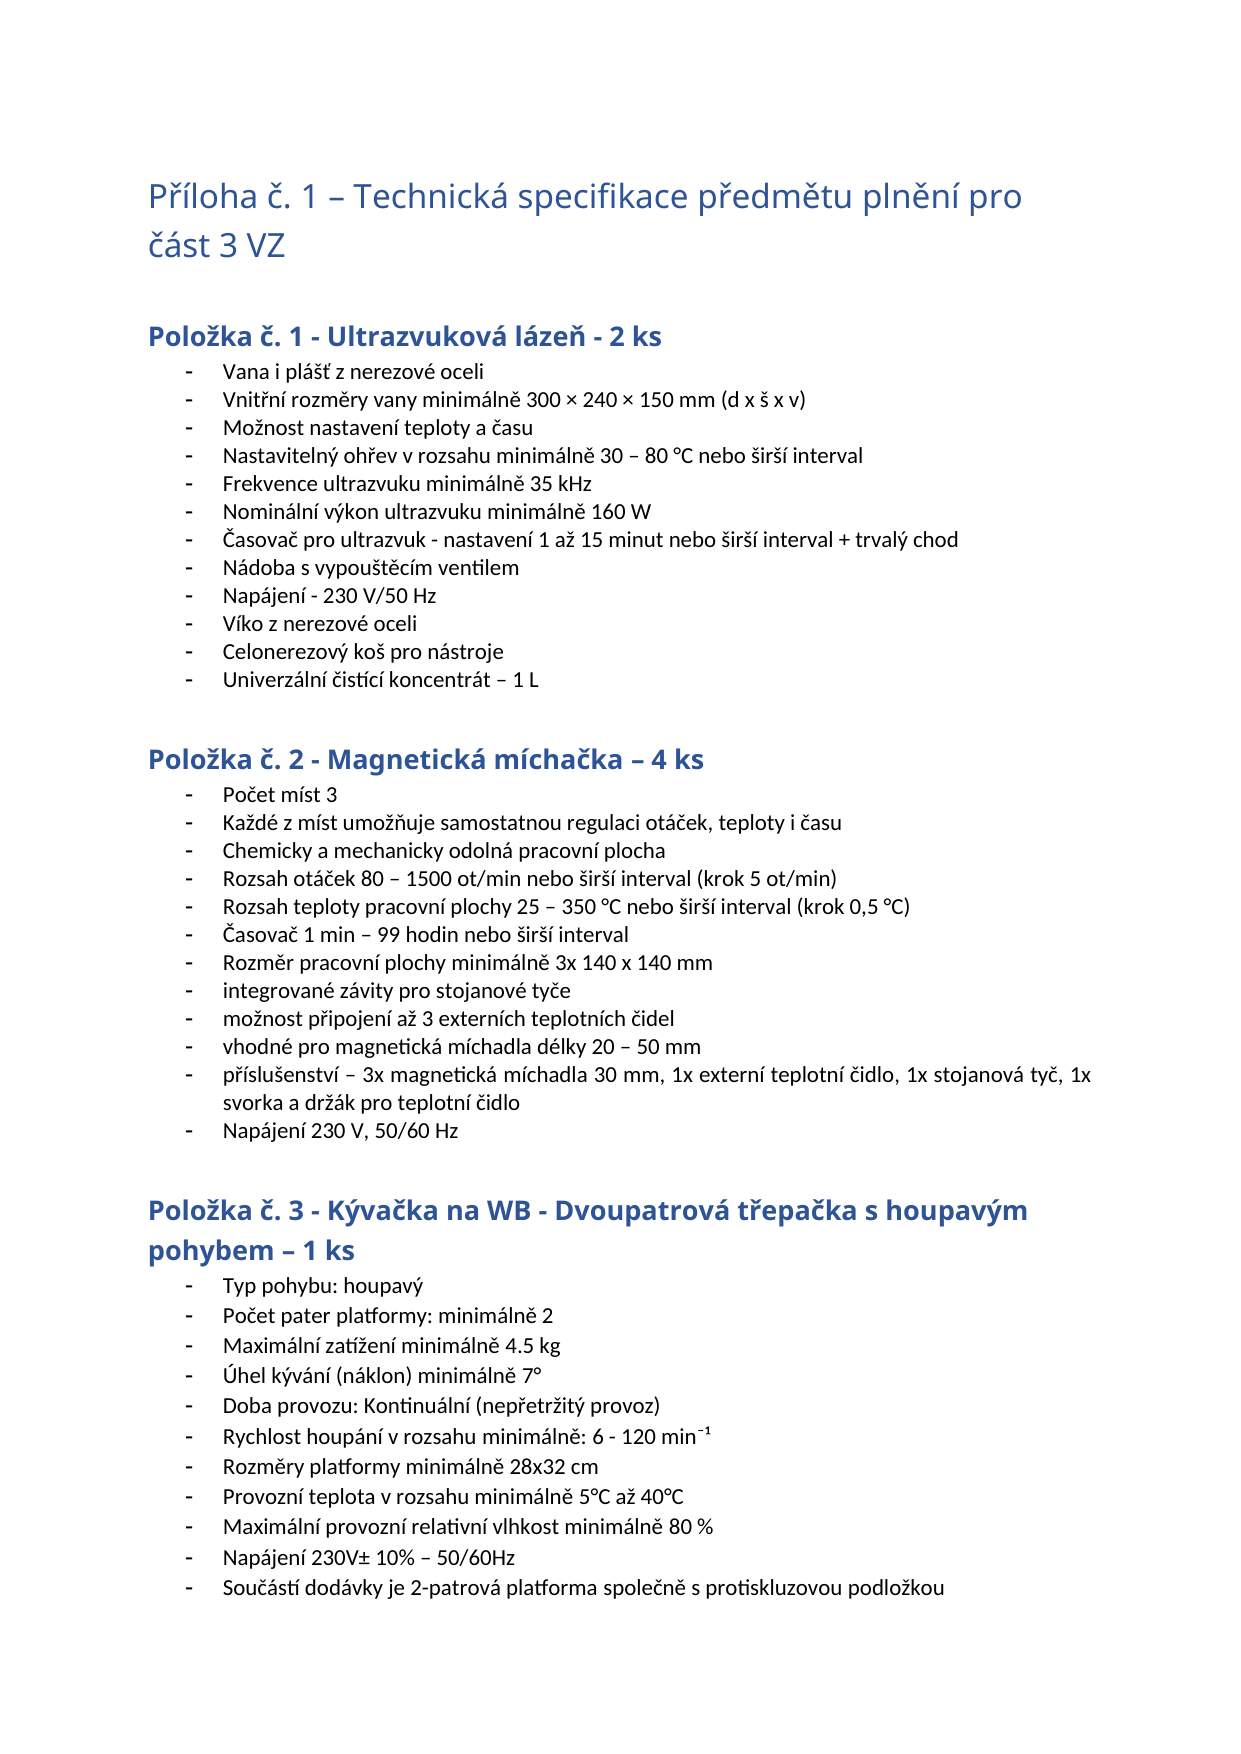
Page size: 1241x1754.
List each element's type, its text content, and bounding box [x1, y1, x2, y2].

list Napájení - 230 V/50 Hz [185, 581, 1093, 609]
list Napájení 230V± 10% – 50/60Hz [185, 1543, 1093, 1571]
list Rozsah otáček 80 – 1500 ot/min nebo širší interval (krok 5 ot/min) [185, 864, 1093, 892]
list Možnost nastavení teploty a času [185, 413, 1093, 441]
list Doba provozu: Kontinuální (nepřetržitý provoz) [185, 1392, 1093, 1420]
list integrované závity pro stojanové tyče [185, 976, 1093, 1004]
list Časovač pro ultrazvuk - nastavení 1 až 15 minut nebo širší interval + trvalý chod [185, 525, 1093, 553]
list Nastavitelný ohřev v rozsahu minimálně 30 – 80 °C nebo širší interval [185, 441, 1093, 469]
list Frekvence ultrazvuku minimálně 35 kHz [185, 469, 1093, 497]
list Součástí dodávky je 2-patrová platforma společně s protiskluzovou podložkou [185, 1573, 1093, 1601]
list Nádoba s vypouštěcím ventilem [185, 553, 1093, 581]
list příslušenství – 3x magnetická míchadla 30 mm, 1x externí teplotní čidlo, 1x stojanová tyč, 1x svorka a držák pro teplotní čidlo [185, 1060, 1093, 1116]
list vhodné pro magnetická míchadla délky 20 – 50 mm [185, 1032, 1093, 1060]
list Rozměry platformy minimálně 28x32 cm [185, 1452, 1093, 1480]
list Počet pater platformy: minimálně 2 [185, 1301, 1093, 1329]
list Počet míst 3 [185, 780, 1093, 808]
list Nominální výkon ultrazvuku minimálně 160 W [185, 497, 1093, 525]
list možnost připojení až 3 externích teplotních čidel [185, 1004, 1093, 1032]
list Časovač 1 min – 99 hodin nebo širší interval [185, 920, 1093, 948]
list Celonerezový koš pro nástroje [185, 637, 1093, 665]
subtitle Položka č. 3 - Kývačka na WB - Dvoupatrová třepačka s houpavým pohybem – 1 ks [148, 1191, 1093, 1268]
list Každé z míst umožňuje samostatnou regulaci otáček, teploty i času [185, 808, 1093, 836]
list Vana i plášť z nerezové oceli [185, 357, 1093, 385]
list Chemicky a mechanicky odolná pracovní plocha [185, 836, 1093, 864]
list Univerzální čistící koncentrát – 1 L [185, 665, 1093, 693]
list Napájení 230 V, 50/60 Hz [185, 1116, 1093, 1144]
subtitle Položka č. 1 - Ultrazvuková lázeň - 2 ks [148, 317, 1093, 354]
list Typ pohybu: houpavý [185, 1271, 1093, 1299]
list Rozměr pracovní plochy minimálně 3x 140 x 140 mm [185, 948, 1093, 976]
subtitle Příloha č. 1 – Technická specifikace předmětu plnění pro část 3 VZ [148, 173, 1093, 267]
list Rozsah teploty pracovní plochy 25 – 350 °C nebo širší interval (krok 0,5 °C) [185, 892, 1093, 920]
subtitle Položka č. 2 - Magnetická míchačka – 4 ks [148, 740, 1093, 777]
list Rychlost houpání v rozsahu minimálně: 6 - 120 min⁻¹ [185, 1422, 1093, 1450]
list Maximální zatížení minimálně 4.5 kg [185, 1331, 1093, 1359]
list Vnitřní rozměry vany minimálně 300 × 240 × 150 mm (d x š x v) [185, 385, 1093, 413]
list Maximální provozní relativní vlhkost minimálně 80 % [185, 1512, 1093, 1541]
list Úhel kývání (náklon) minimálně 7° [185, 1361, 1093, 1389]
list Provozní teplota v rozsahu minimálně 5°C až 40°C [185, 1482, 1093, 1510]
list Víko z nerezové oceli [185, 609, 1093, 637]
